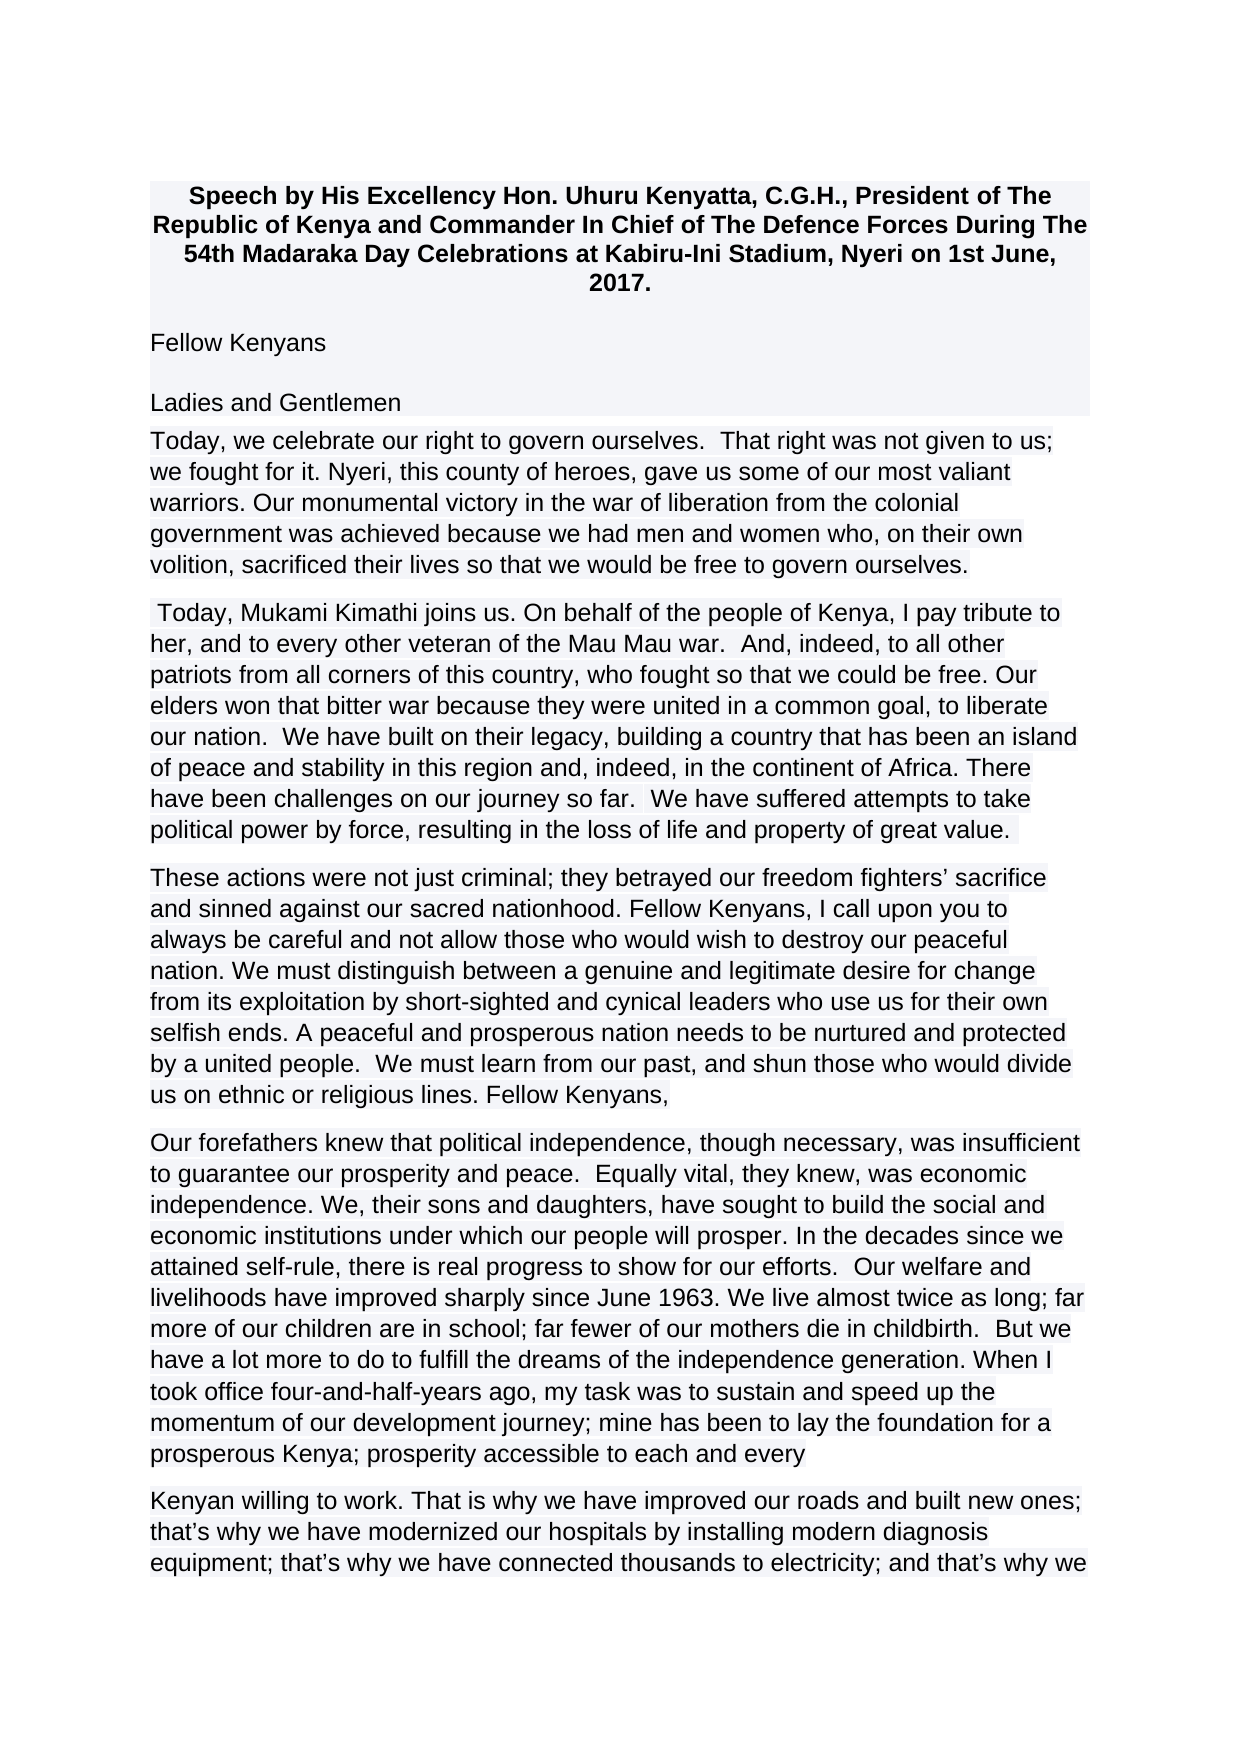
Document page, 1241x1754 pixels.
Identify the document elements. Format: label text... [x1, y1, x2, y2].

text Fellow Kenyans [150, 327, 1090, 356]
text Our forefathers knew that political independence, though necessary, was insufficient to guarantee our prosperity and peace. Equally vital, they knew, was economic independence. We, their sons and daughters, have sought to build the social and economic institutions under which our people will prosper. In the decades since we attained self-rule, there is real progress to show for our efforts. Our welfare and livelihoods have improved sharply since June 1963. We live almost twice as long; far more of our children are in school; far fewer of our mothers die in childbirth. But we have a lot more to do to fulfill the dreams of the independence generation. When I took office four-and-half-years ago, my task was to sustain and speed up the momentum of our development journey; mine has been to lay the foundation for a prosperous Kenya; prosperity accessible to each and every [150, 1128, 1090, 1467]
text These actions were not just criminal; they betrayed our freedom fighters’ sacrifice and sinned against our sacred nationhood. Fellow Kenyans, I call upon you to always be careful and not allow those who would wish to destroy our peaceful nation. We must distinguish between a genuine and legitimate desire for change from its exploitation by short-sighted and cynical leaders who use us for their own selfish ends. A peaceful and prosperous nation needs to be nurtured and protected by a united people. We must learn from our past, and shun those who would divide us on ethnic or religious lines. Fellow Kenyans, [150, 863, 1090, 1109]
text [150, 1486, 1090, 1577]
text Today, Mukami Kimathi joins us. On behalf of the people of Kenya, I pay tribute to her, and to every other veteran of the Mau Mau war. And, indeed, to all other patriots from all corners of this country, who fought so that we could be free. Our elders won that bitter war because they were united in a common goal, to liberate our nation. We have built on their legacy, building a country that has been an island of peace and stability in this region and, indeed, in the continent of Africa. There have been challenges on our journey so far. We have suffered attempts to take political power by force, resulting in the loss of life and property of great value. [150, 598, 1090, 844]
text Ladies and Gentlemen [150, 387, 1090, 416]
text Speech by His Excellency Hon. Uhuru Kenyatta, C.G.H., President of The Republic of Kenya and Commander In Chief of The Defence Forces During The 54th Madaraka Day Celebrations at Kabiru-Ini Stadium, Nyeri on 1st June, 2017. [150, 181, 1090, 296]
text Today, we celebrate our right to govern ourselves. That right was not given to us; we fought for it. Nyeri, this county of heroes, gave us some of our most valiant warriors. Our monumental victory in the war of liberation from the colonial government was achieved because we had men and women who, on their own volition, sacrificed their lives so that we would be free to govern ourselves. [150, 426, 1090, 579]
